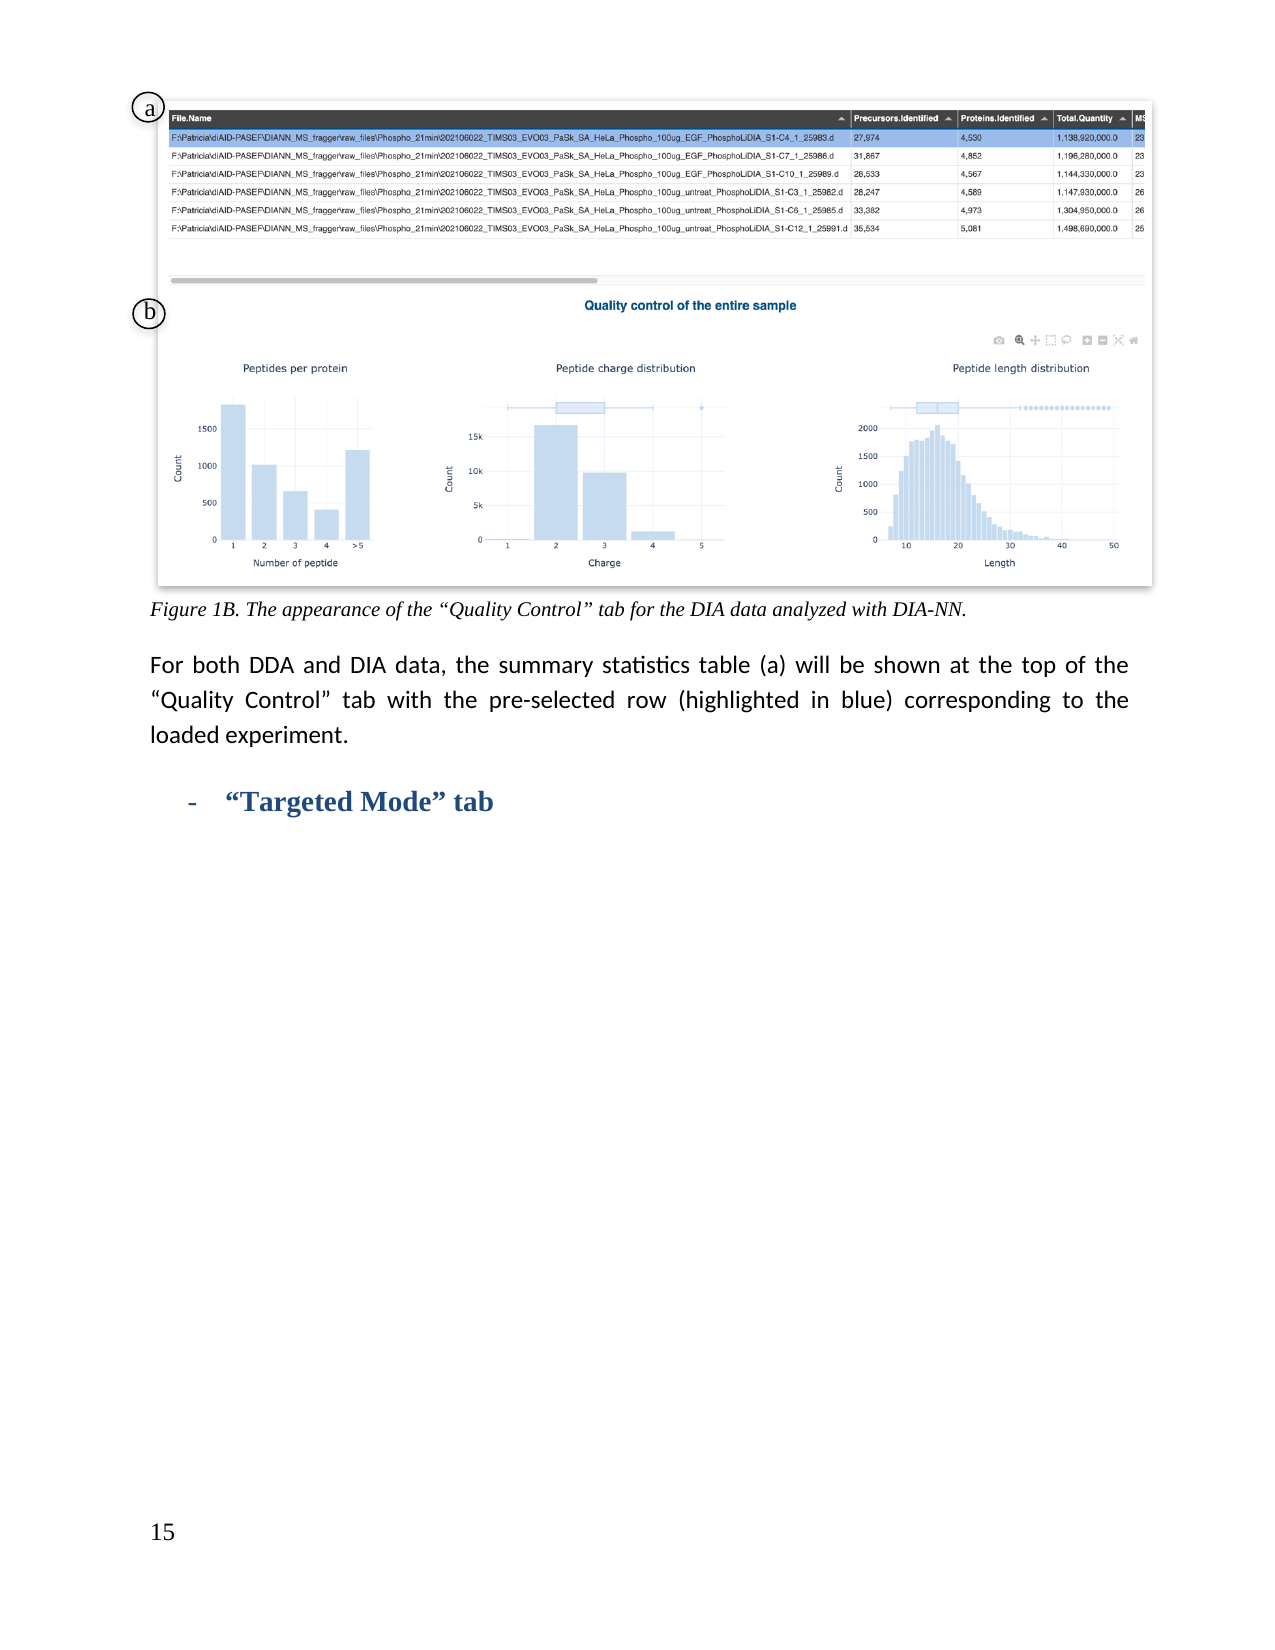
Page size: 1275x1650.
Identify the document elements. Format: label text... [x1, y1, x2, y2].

subtitle “Targeted Mode” tab [187, 784, 1131, 817]
text Figure 1B. The appearance of the “Quality Control” tab for the DIA data analyzed with DIA-NN. [150, 597, 1131, 621]
picture [165, 107, 1145, 579]
text For both DDA and DIA data, the summary statistics table (a) will be shown at the top of the “Quality Control” tab with the pre-selected row (highlighted in blue) corresponding to the loaded experiment. [150, 649, 1131, 750]
